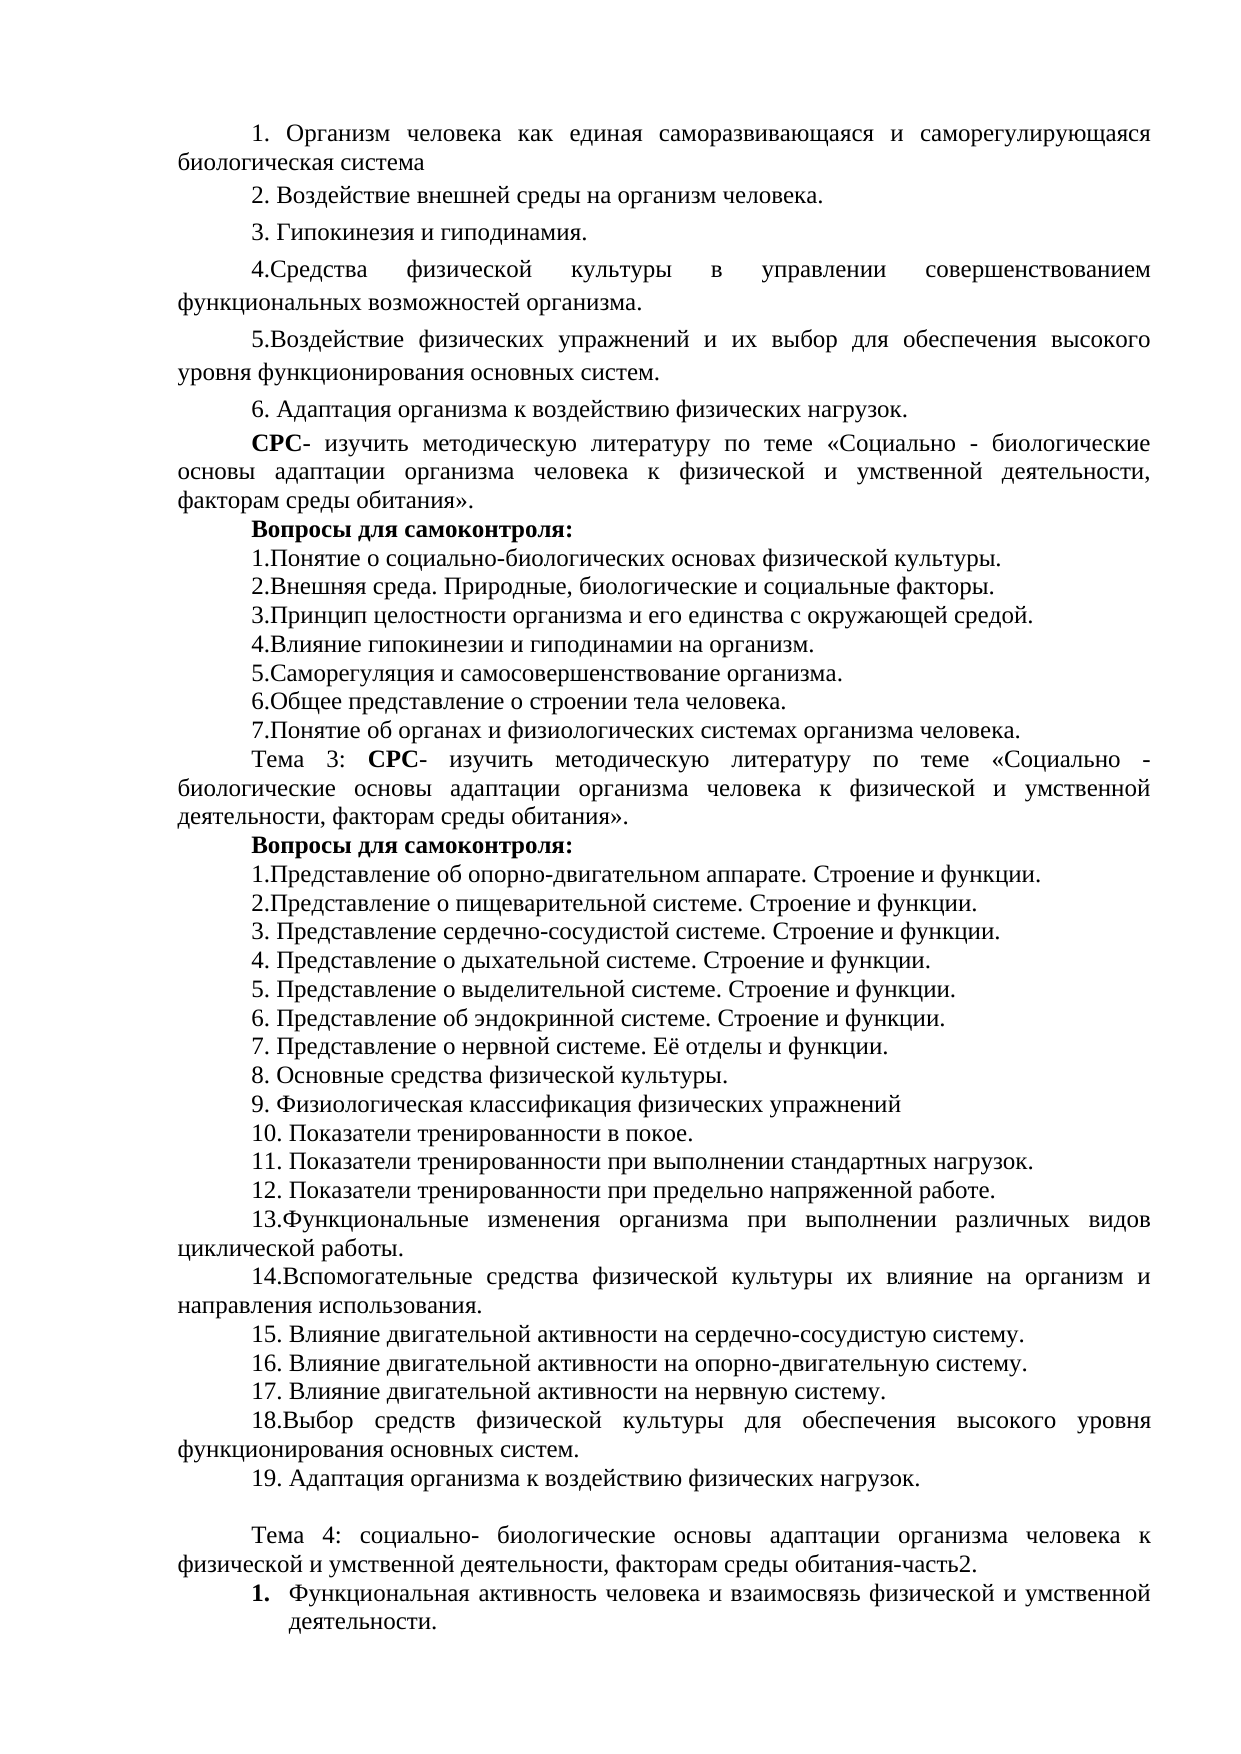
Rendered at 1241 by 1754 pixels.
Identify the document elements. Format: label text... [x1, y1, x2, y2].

text 6. Адаптация организма к воздействию физических нагрузок. [177, 394, 1152, 423]
text 2.Представление о пищеварительной системе. Строение и функции. [177, 888, 1152, 916]
text 6.Общее представление о строении тела человека. [177, 686, 1152, 715]
text Вопросы для самоконтроля: [177, 514, 1152, 543]
text 1.Понятие о социально-биологических основах физической культуры. [177, 543, 1152, 571]
text 4.Влияние гипокинезии и гиподинамии на организм. [177, 629, 1152, 658]
text 5. Представление о выделительной системе. Строение и функции. [177, 974, 1152, 1003]
text 17. Влияние двигательной активности на нервную систему. [177, 1376, 1152, 1405]
text 13.Функциональные изменения организма при выполнении различных видов циклической работы. [177, 1204, 1152, 1261]
text 15. Влияние двигательной активности на сердечно-сосудистую систему. [177, 1319, 1152, 1348]
text 16. Влияние двигательной активности на опорно-двигательную систему. [177, 1348, 1152, 1376]
text Вопросы для самоконтроля: [177, 830, 1152, 859]
text СРС- изучить методическую литературу по теме «Социально - биологические основы адаптации организма человека к физической и умственной деятельности, факторам среды обитания». [177, 428, 1152, 514]
text 5.Воздействие физических упражнений и их выбор для обеспечения высокого уровня функционирования основных систем. [177, 324, 1152, 386]
text 8. Основные средства физической культуры. [177, 1060, 1152, 1089]
text 3. Гипокинезия и гиподинамия. [177, 217, 1152, 246]
text 3.Принцип целостности организма и его единства с окружающей средой. [177, 600, 1152, 629]
text 7. Представление о нервной системе. Её отделы и функции. [177, 1031, 1152, 1060]
text 19. Адаптация организма к воздействию физических нагрузок. [177, 1463, 1152, 1491]
text Тема 4: социально- биологические основы адаптации организма человека к физической и умственной деятельности, факторам среды обитания-часть2. [177, 1520, 1152, 1578]
text 11. Показатели тренированности при выполнении стандартных нагрузок. [177, 1146, 1152, 1175]
text 2.Внешняя среда. Природные, биологические и социальные факторы. [177, 571, 1152, 600]
text 1. Организм человека как единая саморазвивающаяся и саморегулирующаяся биологическая система [177, 118, 1152, 176]
text 14.Вспомогательные средства физической культуры их влияние на организм и направления использования. [177, 1261, 1152, 1319]
text 1.Представление об опорно-двигательном аппарате. Строение и функции. [177, 859, 1152, 888]
text 3. Представление сердечно-сосудистой системе. Строение и функции. [177, 916, 1152, 945]
text 12. Показатели тренированности при предельно напряженной работе. [177, 1175, 1152, 1204]
text Тема 3: СРС- изучить методическую литературу по теме «Социально - биологические основы адаптации организма человека к физической и умственной деятельности, факторам среды обитания». [177, 744, 1152, 830]
text 4. Представление о дыхательной системе. Строение и функции. [177, 945, 1152, 974]
text 18.Выбор средств физической культуры для обеспечения высокого уровня функционирования основных систем. [177, 1405, 1152, 1463]
text 9. Физиологическая классификация физических упражнений [177, 1089, 1152, 1118]
text 10. Показатели тренированности в покое. [177, 1118, 1152, 1146]
text 6. Представление об эндокринной системе. Строение и функции. [177, 1003, 1152, 1031]
text 2. Воздействие внешней среды на организм человека. [177, 180, 1152, 208]
text 4.Средства физической культуры в управлении совершенствованием функциональных возможностей организма. [177, 254, 1152, 316]
list Функциональная активность человека и взаимосвязь физической и умственной деятельности. [251, 1578, 1152, 1635]
text 5.Саморегуляция и самосовершенствование организма. [177, 658, 1152, 686]
text 7.Понятие об органах и физиологических системах организма человека. [177, 715, 1152, 744]
